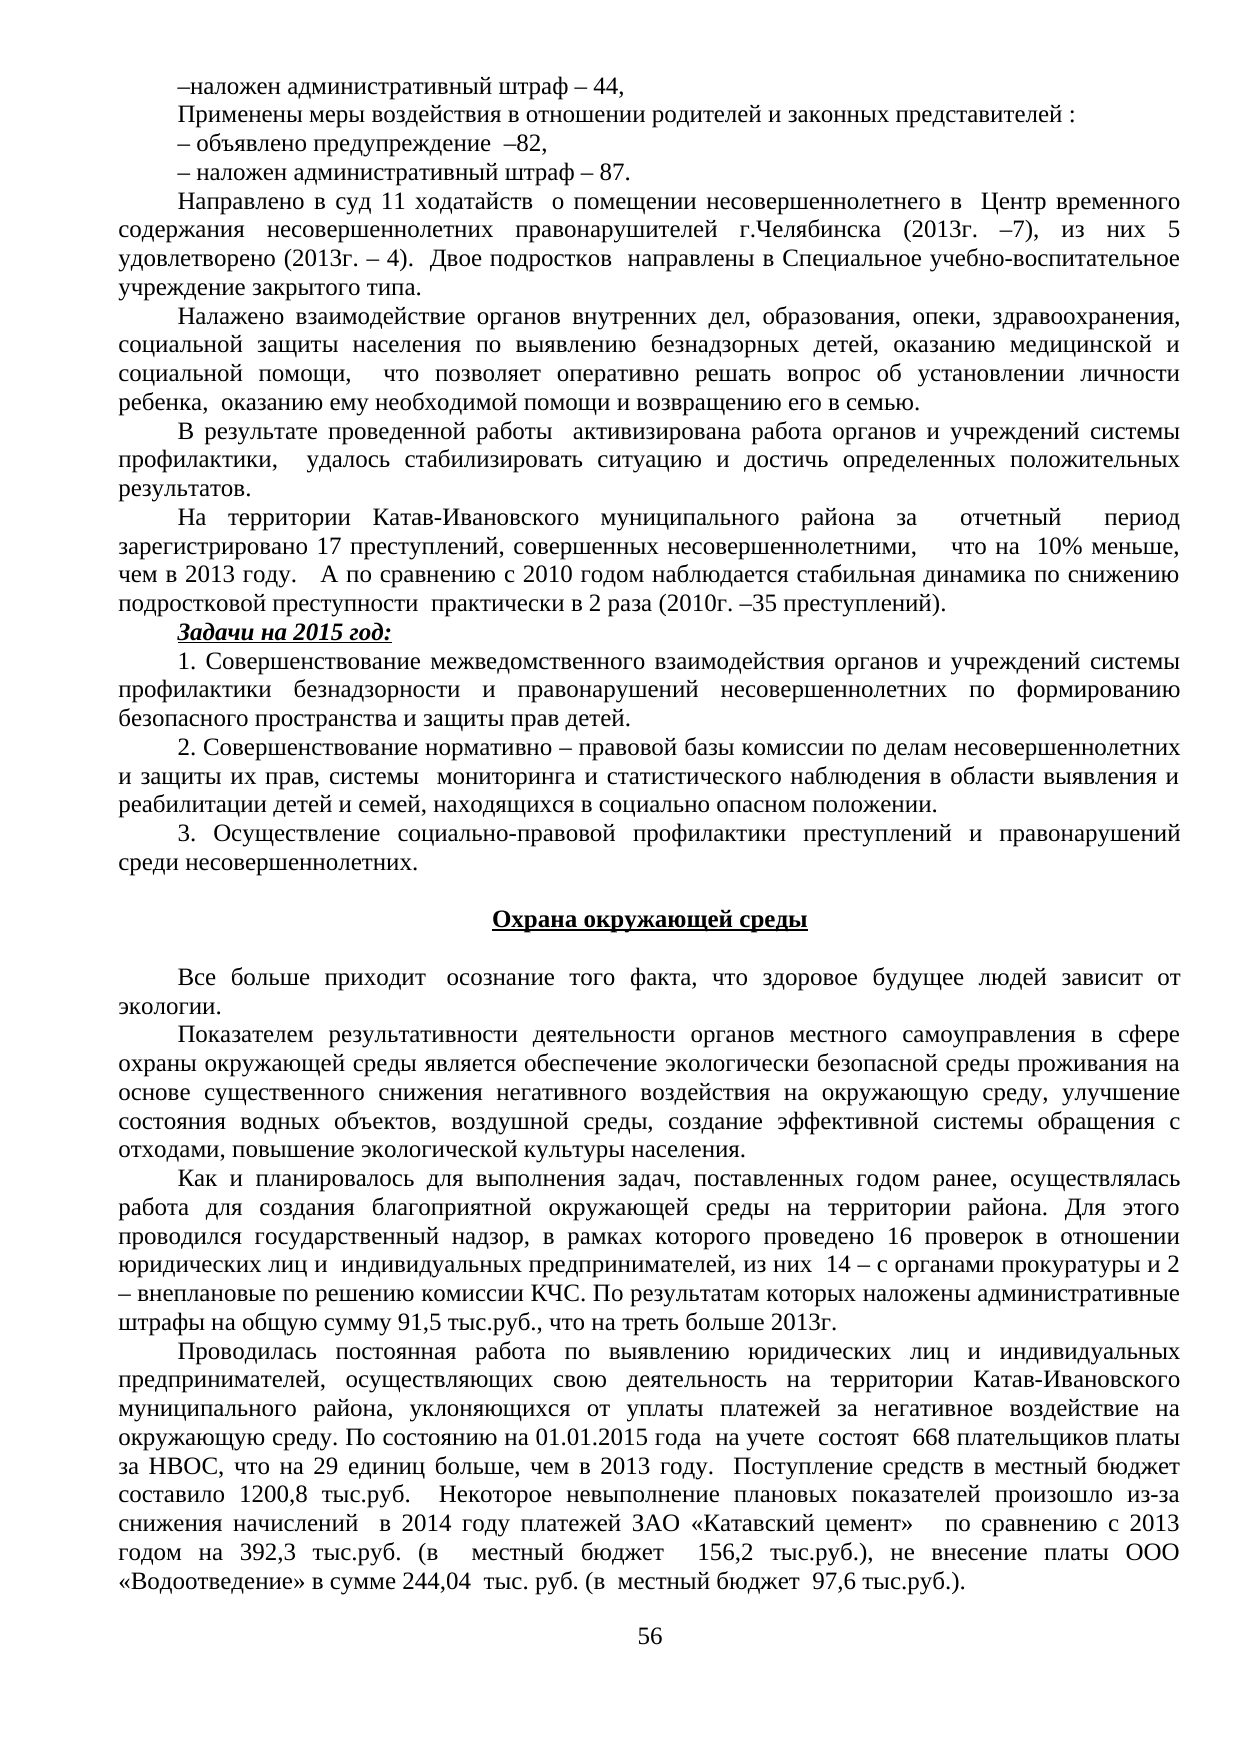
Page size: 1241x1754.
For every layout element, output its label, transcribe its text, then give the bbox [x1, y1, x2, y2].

text 3. Осуществление социально-правовой профилактики преступлений и правонарушений среди несовершеннолетних. [118, 818, 1181, 876]
text Показателем результативности деятельности органов местного самоуправления в сфере охраны окружающей среды является обеспечение экологически безопасной среды проживания на основе существенного снижения негативного воздействия на окружающую среду, улучшение состояния водных объектов, воздушной среды, создание эффективной системы обращения с отходами, повышение экологической культуры населения. [118, 1019, 1181, 1163]
text Применены меры воздействия в отношении родителей и законных представителей : [118, 99, 1181, 128]
text В результате проведенной работы активизирована работа органов и учреждений системы профилактики, удалось стабилизировать ситуацию и достичь определенных положительных результатов. [118, 416, 1181, 502]
text – наложен административный штраф – 87. [118, 157, 1181, 186]
text Задачи на 2015 год: [118, 617, 1181, 646]
text Все больше приходит осознание того факта, что здоровое будущее людей зависит от экологии. [118, 962, 1181, 1019]
text 2. Совершенствование нормативно – правовой базы комиссии по делам несовершеннолетних и защиты их прав, системы мониторинга и статистического наблюдения в области выявления и реабилитации детей и семей, находящихся в социально опасном положении. [118, 732, 1181, 818]
text Как и планировалось для выполнения задач, поставленных годом ранее, осуществлялась работа для создания благоприятной окружающей среды на территории района. Для этого проводился государственный надзор, в рамках которого проведено 16 проверок в отношении юридических лиц и индивидуальных предпринимателей, из них 14 – с органами прокуратуры и 2 – внеплановые по решению комиссии КЧС. По результатам которых наложены административные штрафы на общую сумму 91,5 тыс.руб., что на треть больше 2013г. [118, 1163, 1181, 1336]
text На территории Катав-Ивановского муниципального района за отчетный период зарегистрировано 17 преступлений, совершенных несовершеннолетними, что на 10% меньше, чем в 2013 году. А по сравнению с 2010 годом наблюдается стабильная динамика по снижению подростковой преступности практически в 2 раза (2010г. –35 преступлений). [118, 502, 1181, 617]
text – объявлено предупреждение –82, [118, 128, 1181, 157]
text Проводилась постоянная работа по выявлению юридических лиц и индивидуальных предпринимателей, осуществляющих свою деятельность на территории Катав-Ивановского муниципального района, уклоняющихся от уплаты платежей за негативное воздействие на окружающую среду. По состоянию на 01.01.2015 года на учете состоят 668 плательщиков платы за НВОС, что на 29 единиц больше, чем в 2013 году. Поступление средств в местный бюджет составило 1200,8 тыс.руб. Некоторое невыполнение плановых показателей произошло из-за снижения начислений в 2014 году платежей ЗАО «Катавский цемент» по сравнению с 2013 годом на 392,3 тыс.руб. (в местный бюджет 156,2 тыс.руб.), не внесение платы ООО «Водоотведение» в сумме 244,04 тыс. руб. (в местный бюджет 97,6 тыс.руб.). [118, 1336, 1181, 1594]
text Налажено взаимодействие органов внутренних дел, образования, опеки, здравоохранения, социальной защиты населения по выявлению безнадзорных детей, оказанию медицинской и социальной помощи, что позволяет оперативно решать вопрос об установлении личности ребенка, оказанию ему необходимой помощи и возвращению его в семью. [118, 301, 1181, 416]
text Охрана окружающей среды [118, 904, 1181, 933]
text Направлено в суд 11 ходатайств о помещении несовершеннолетнего в Центр временного содержания несовершеннолетних правонарушителей г.Челябинска (2013г. –7), из них 5 удовлетворено (2013г. – 4). Двое подростков направлены в Специальное учебно-воспитательное учреждение закрытого типа. [118, 186, 1181, 301]
text 1. Совершенствование межведомственного взаимодействия органов и учреждений системы профилактики безнадзорности и правонарушений несовершеннолетних по формированию безопасного пространства и защиты прав детей. [118, 646, 1181, 732]
text –наложен административный штраф – 44, [118, 71, 1181, 99]
